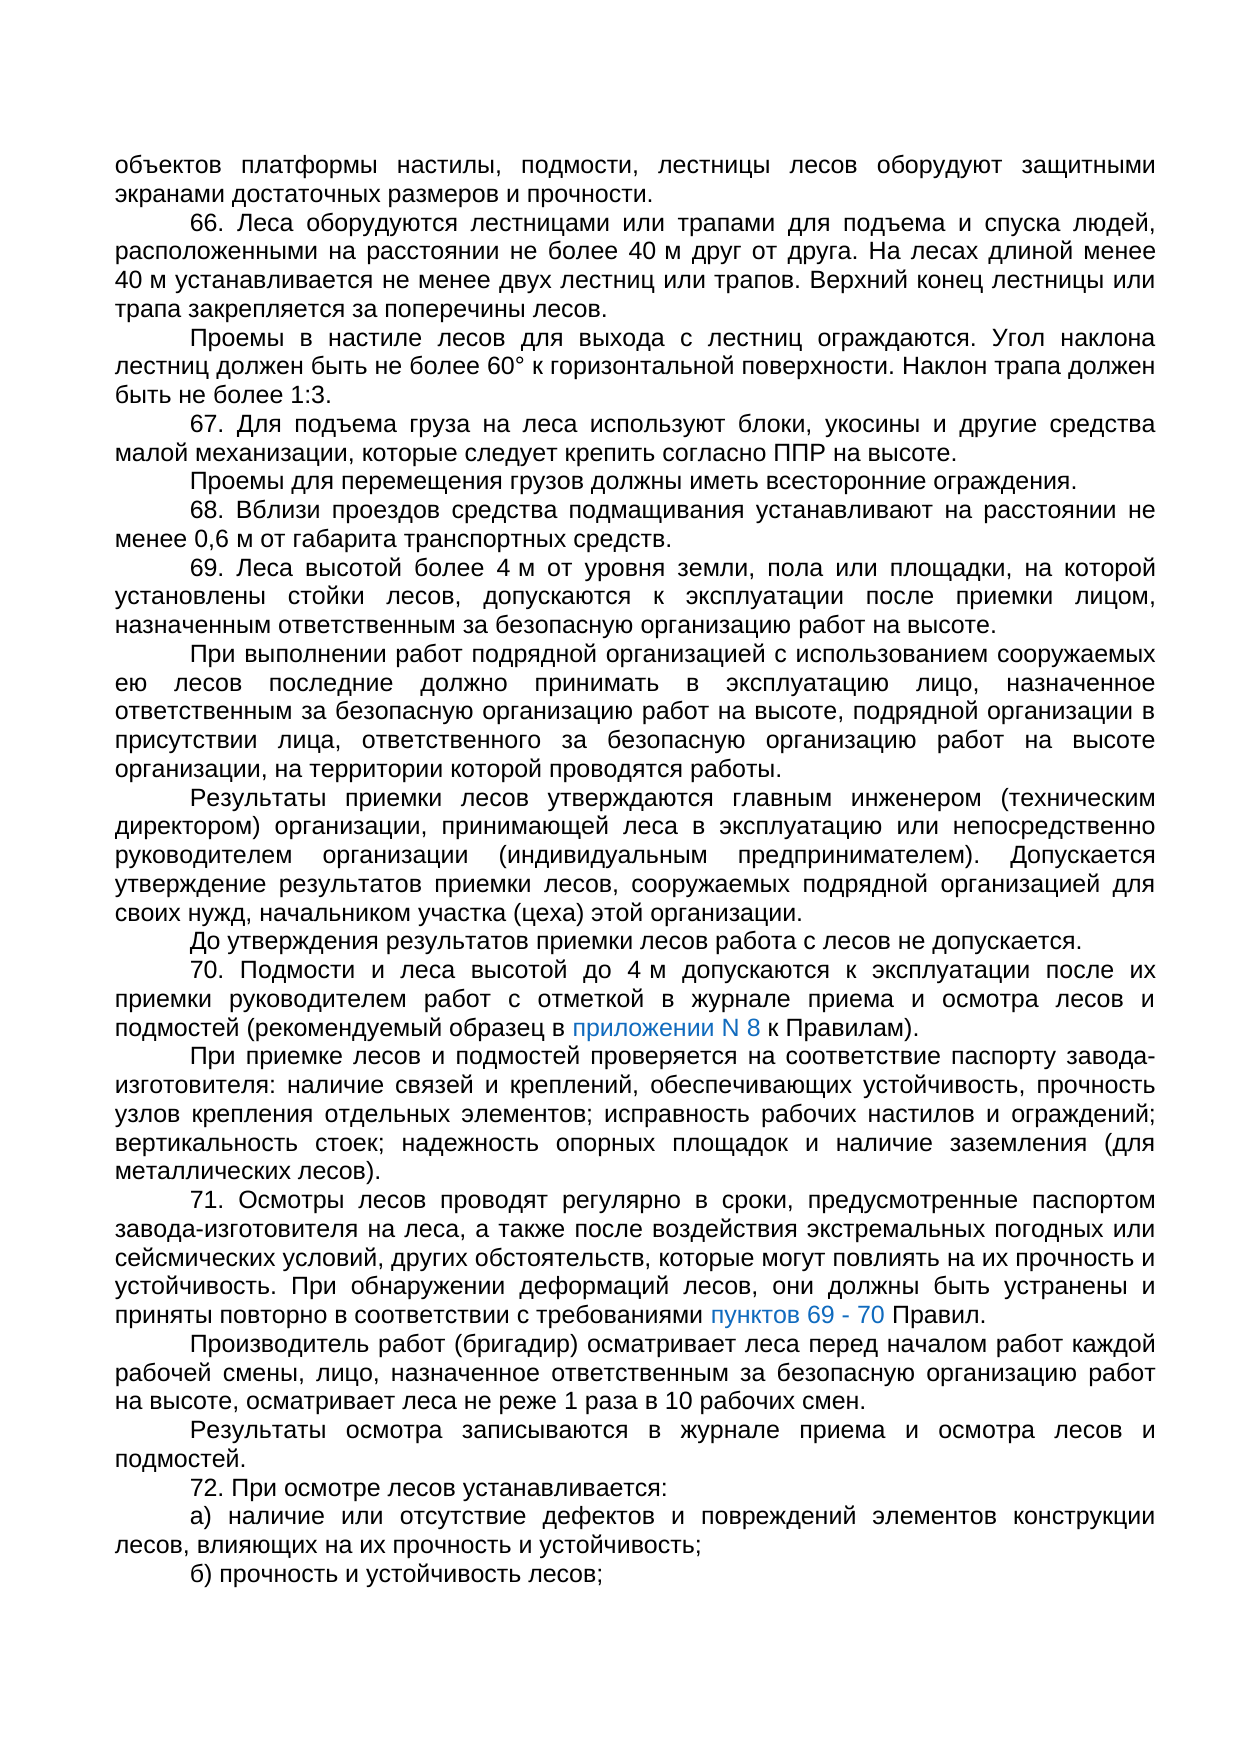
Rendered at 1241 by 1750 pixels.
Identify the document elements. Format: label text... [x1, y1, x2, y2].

text Проемы в настиле лесов для выхода с лестниц ограждаются. Угол наклона лестниц должен быть не более 60° к горизонтальной поверхности. Наклон трапа должен быть не более 1:3. [114, 322, 1157, 409]
text Проемы для перемещения грузов должны иметь всесторонние ограждения. [114, 466, 1157, 495]
text б) прочность и устойчивость лесов; [114, 1559, 1157, 1587]
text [114, 150, 1157, 207]
text Результаты приемки лесов утверждаются главным инженером (техническим директором) организации, принимающей леса в эксплуатацию или непосредственно руководителем организации (индивидуальным предпринимателем). Допускается утверждение результатов приемки лесов, сооружаемых подрядной организацией для своих нужд, начальником участка (цеха) этой организации. [114, 782, 1157, 926]
text а) наличие или отсутствие дефектов и повреждений элементов конструкции лесов, влияющих на их прочность и устойчивость; [114, 1501, 1157, 1559]
text Производитель работ (бригадир) осматривает леса перед началом работ каждой рабочей смены, лицо, назначенное ответственным за безопасную организацию работ на высоте, осматривает леса не реже 1 раза в 10 рабочих смен. [114, 1329, 1157, 1415]
text 67. Для подъема груза на леса используют блоки, укосины и другие средства малой механизации, которые следует крепить согласно ППР на высоте. [114, 409, 1157, 466]
text При приемке лесов и подмостей проверяется на соответствие паспорту завода-изготовителя: наличие связей и креплений, обеспечивающих устойчивость, прочность узлов крепления отдельных элементов; исправность рабочих настилов и ограждений; вертикальность стоек; надежность опорных площадок и наличие заземления (для металлических лесов). [114, 1041, 1157, 1185]
text 70. Подмости и леса высотой до 4 м допускаются к эксплуатации после их приемки руководителем работ с отметкой в журнале приема и осмотра лесов и подмостей (рекомендуемый образец в приложении N 8 к Правилам). [114, 955, 1157, 1041]
text 71. Осмотры лесов проводят регулярно в сроки, предусмотренные паспортом завода-изготовителя на леса, а также после воздействия экстремальных погодных или сейсмических условий, других обстоятельств, которые могут повлиять на их прочность и устойчивость. При обнаружении деформаций лесов, они должны быть устранены и приняты повторно в соответствии с требованиями пунктов 69 - 70 Правил. [114, 1185, 1157, 1329]
text 69. Леса высотой более 4 м от уровня земли, пола или площадки, на которой установлены стойки лесов, допускаются к эксплуатации после приемки лицом, назначенным ответственным за безопасную организацию работ на высоте. [114, 552, 1157, 639]
text Результаты осмотра записываются в журнале приема и осмотра лесов и подмостей. [114, 1415, 1157, 1472]
text 68. Вблизи проездов средства подмащивания устанавливают на расстоянии не менее 0,6 м от габарита транспортных средств. [114, 495, 1157, 552]
text При выполнении работ подрядной организацией с использованием сооружаемых ею лесов последние должно принимать в эксплуатацию лицо, назначенное ответственным за безопасную организацию работ на высоте, подрядной организации в присутствии лица, ответственного за безопасную организацию работ на высоте организации, на территории которой проводятся работы. [114, 639, 1157, 782]
text 66. Леса оборудуются лестницами или трапами для подъема и спуска людей, расположенными на расстоянии не более 40 м друг от друга. На лесах длиной менее 40 м устанавливается не менее двух лестниц или трапов. Верхний конец лестницы или трапа закрепляется за поперечины лесов. [114, 207, 1157, 322]
text 72. При осмотре лесов устанавливается: [114, 1472, 1157, 1501]
text До утверждения результатов приемки лесов работа с лесов не допускается. [114, 926, 1157, 955]
